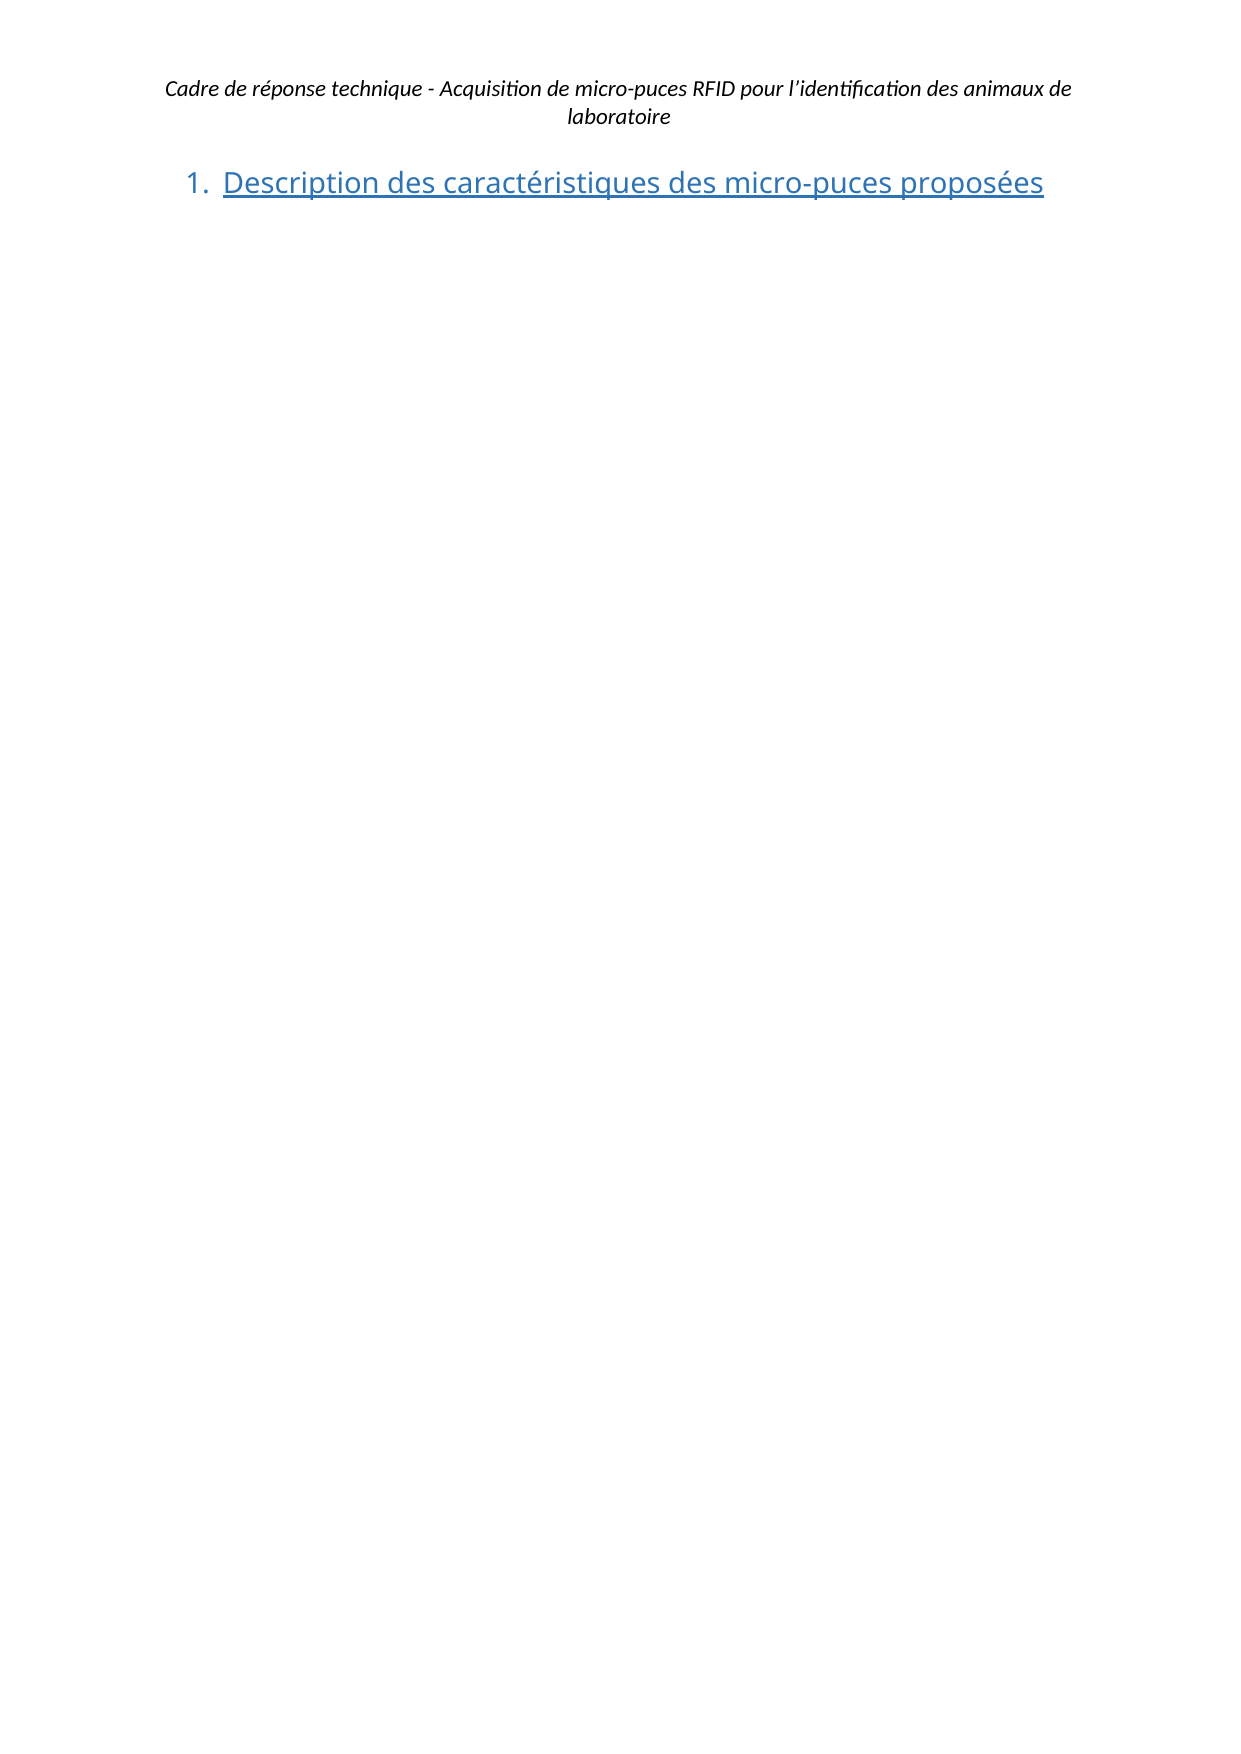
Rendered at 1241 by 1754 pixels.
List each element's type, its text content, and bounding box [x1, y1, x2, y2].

subtitle Description des caractéristiques des micro-puces proposées [185, 162, 1093, 202]
